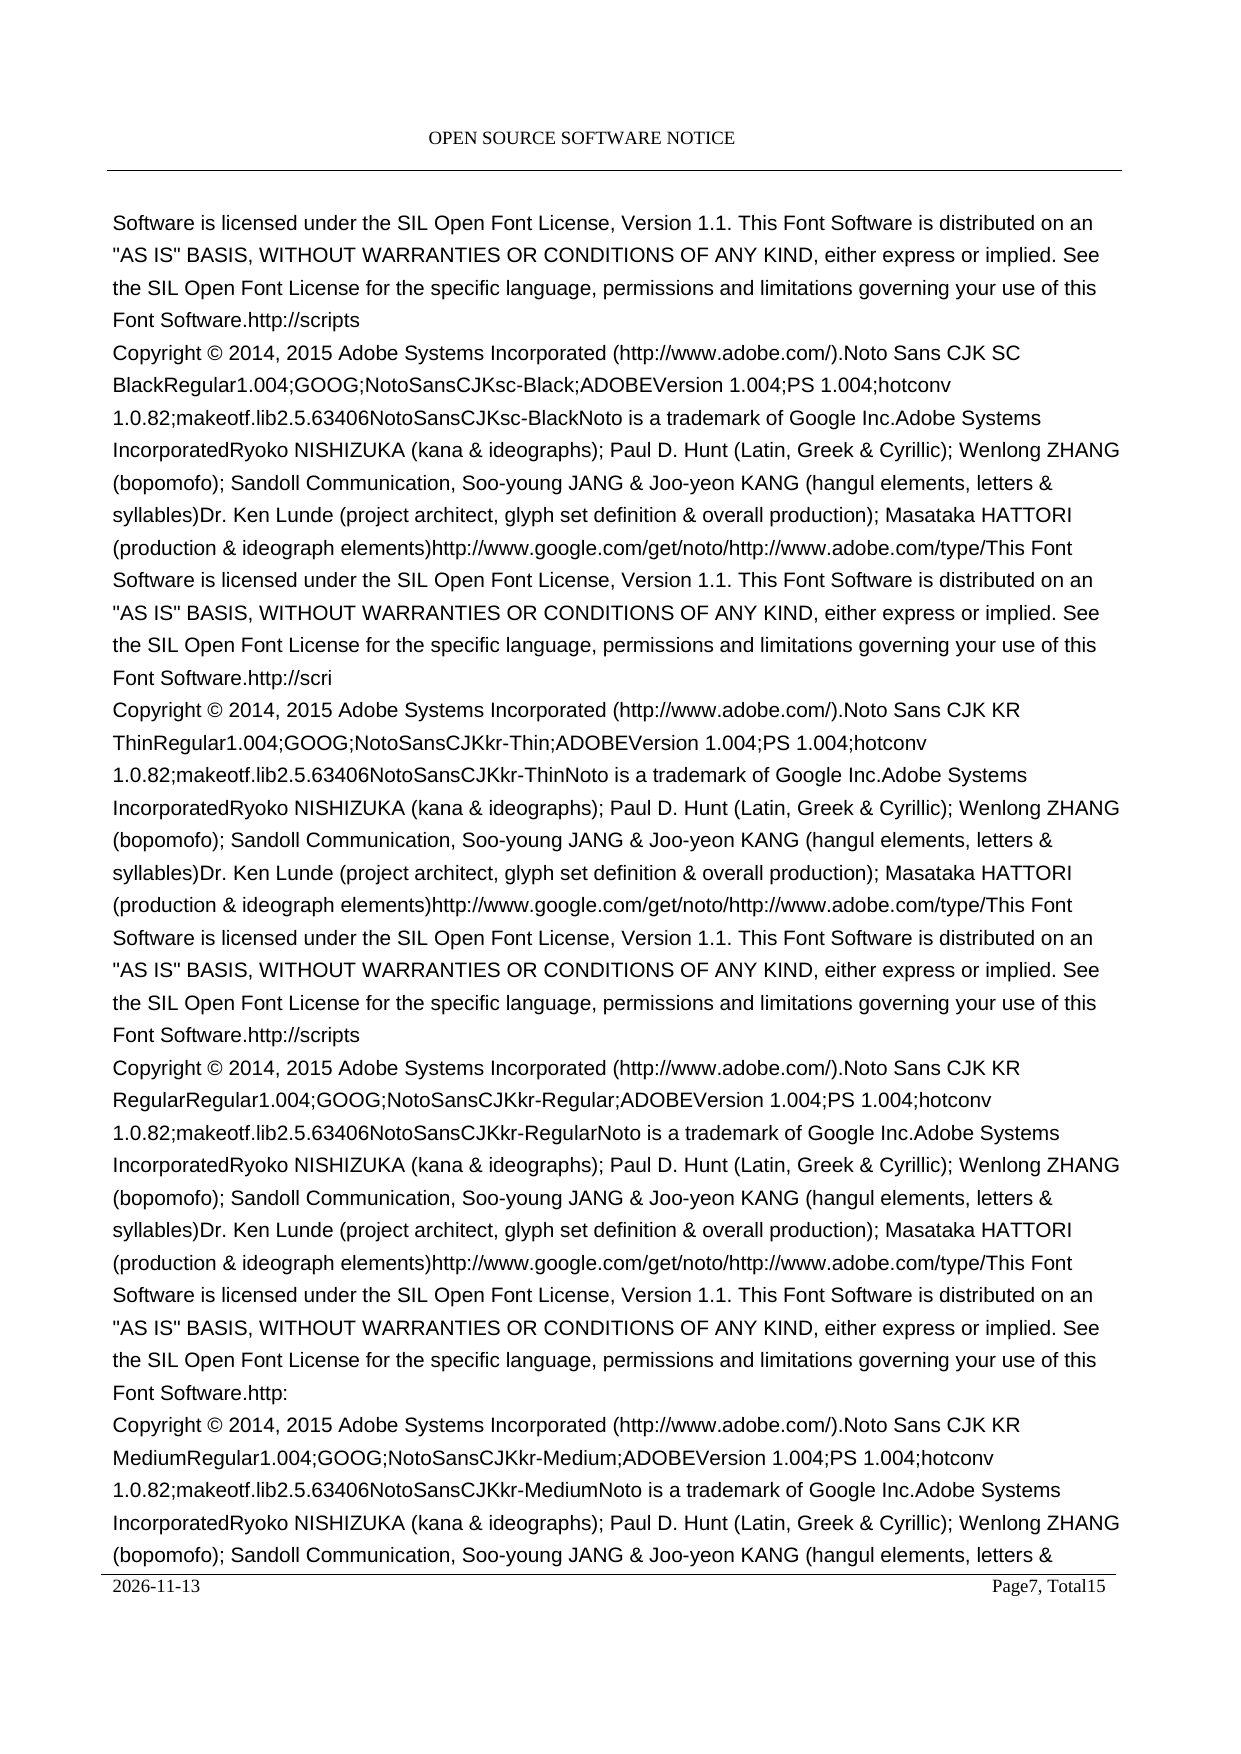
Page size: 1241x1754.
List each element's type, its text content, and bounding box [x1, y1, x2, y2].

text Copyright © 2014, 2015 Adobe Systems Incorporated (http://www.adobe.com/).Noto Sans CJK KR ThinRegular1.004;GOOG;NotoSansCJKkr-Thin;ADOBEVersion 1.004;PS 1.004;hotconv 1.0.82;makeotf.lib2.5.63406NotoSansCJKkr-ThinNoto is a trademark of Google Inc.Adobe Systems IncorporatedRyoko NISHIZUKA (kana & ideographs); Paul D. Hunt (Latin, Greek & Cyrillic); Wenlong ZHANG (bopomofo); Sandoll Communication, Soo-young JANG & Joo-yeon KANG (hangul elements, letters & syllables)Dr. Ken Lunde (project architect, glyph set definition & overall production); Masataka HATTORI (production & ideograph elements)http://www.google.com/get/noto/http://www.adobe.com/type/This Font Software is licensed under the SIL Open Font License, Version 1.1. This Font Software is distributed on an "AS IS" BASIS, WITHOUT WARRANTIES OR CONDITIONS OF ANY KIND, either express or implied. See the SIL Open Font License for the specific language, permissions and limitations governing your use of this Font Software.http://scripts [112, 694, 1128, 1051]
text Copyright © 2014, 2015 Adobe Systems Incorporated (http://www.adobe.com/).Noto Sans CJK KR RegularRegular1.004;GOOG;NotoSansCJKkr-Regular;ADOBEVersion 1.004;PS 1.004;hotconv 1.0.82;makeotf.lib2.5.63406NotoSansCJKkr-RegularNoto is a trademark of Google Inc.Adobe Systems IncorporatedRyoko NISHIZUKA (kana & ideographs); Paul D. Hunt (Latin, Greek & Cyrillic); Wenlong ZHANG (bopomofo); Sandoll Communication, Soo-young JANG & Joo-yeon KANG (hangul elements, letters & syllables)Dr. Ken Lunde (project architect, glyph set definition & overall production); Masataka HATTORI (production & ideograph elements)http://www.google.com/get/noto/http://www.adobe.com/type/This Font Software is licensed under the SIL Open Font License, Version 1.1. This Font Software is distributed on an "AS IS" BASIS, WITHOUT WARRANTIES OR CONDITIONS OF ANY KIND, either express or implied. See the SIL Open Font License for the specific language, permissions and limitations governing your use of this Font Software.http: [112, 1051, 1128, 1409]
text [112, 206, 1128, 336]
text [112, 1409, 1128, 1571]
text Copyright © 2014, 2015 Adobe Systems Incorporated (http://www.adobe.com/).Noto Sans CJK SC BlackRegular1.004;GOOG;NotoSansCJKsc-Black;ADOBEVersion 1.004;PS 1.004;hotconv 1.0.82;makeotf.lib2.5.63406NotoSansCJKsc-BlackNoto is a trademark of Google Inc.Adobe Systems IncorporatedRyoko NISHIZUKA (kana & ideographs); Paul D. Hunt (Latin, Greek & Cyrillic); Wenlong ZHANG (bopomofo); Sandoll Communication, Soo-young JANG & Joo-yeon KANG (hangul elements, letters & syllables)Dr. Ken Lunde (project architect, glyph set definition & overall production); Masataka HATTORI (production & ideograph elements)http://www.google.com/get/noto/http://www.adobe.com/type/This Font Software is licensed under the SIL Open Font License, Version 1.1. This Font Software is distributed on an "AS IS" BASIS, WITHOUT WARRANTIES OR CONDITIONS OF ANY KIND, either express or implied. See the SIL Open Font License for the specific language, permissions and limitations governing your use of this Font Software.http://scri [112, 336, 1128, 694]
